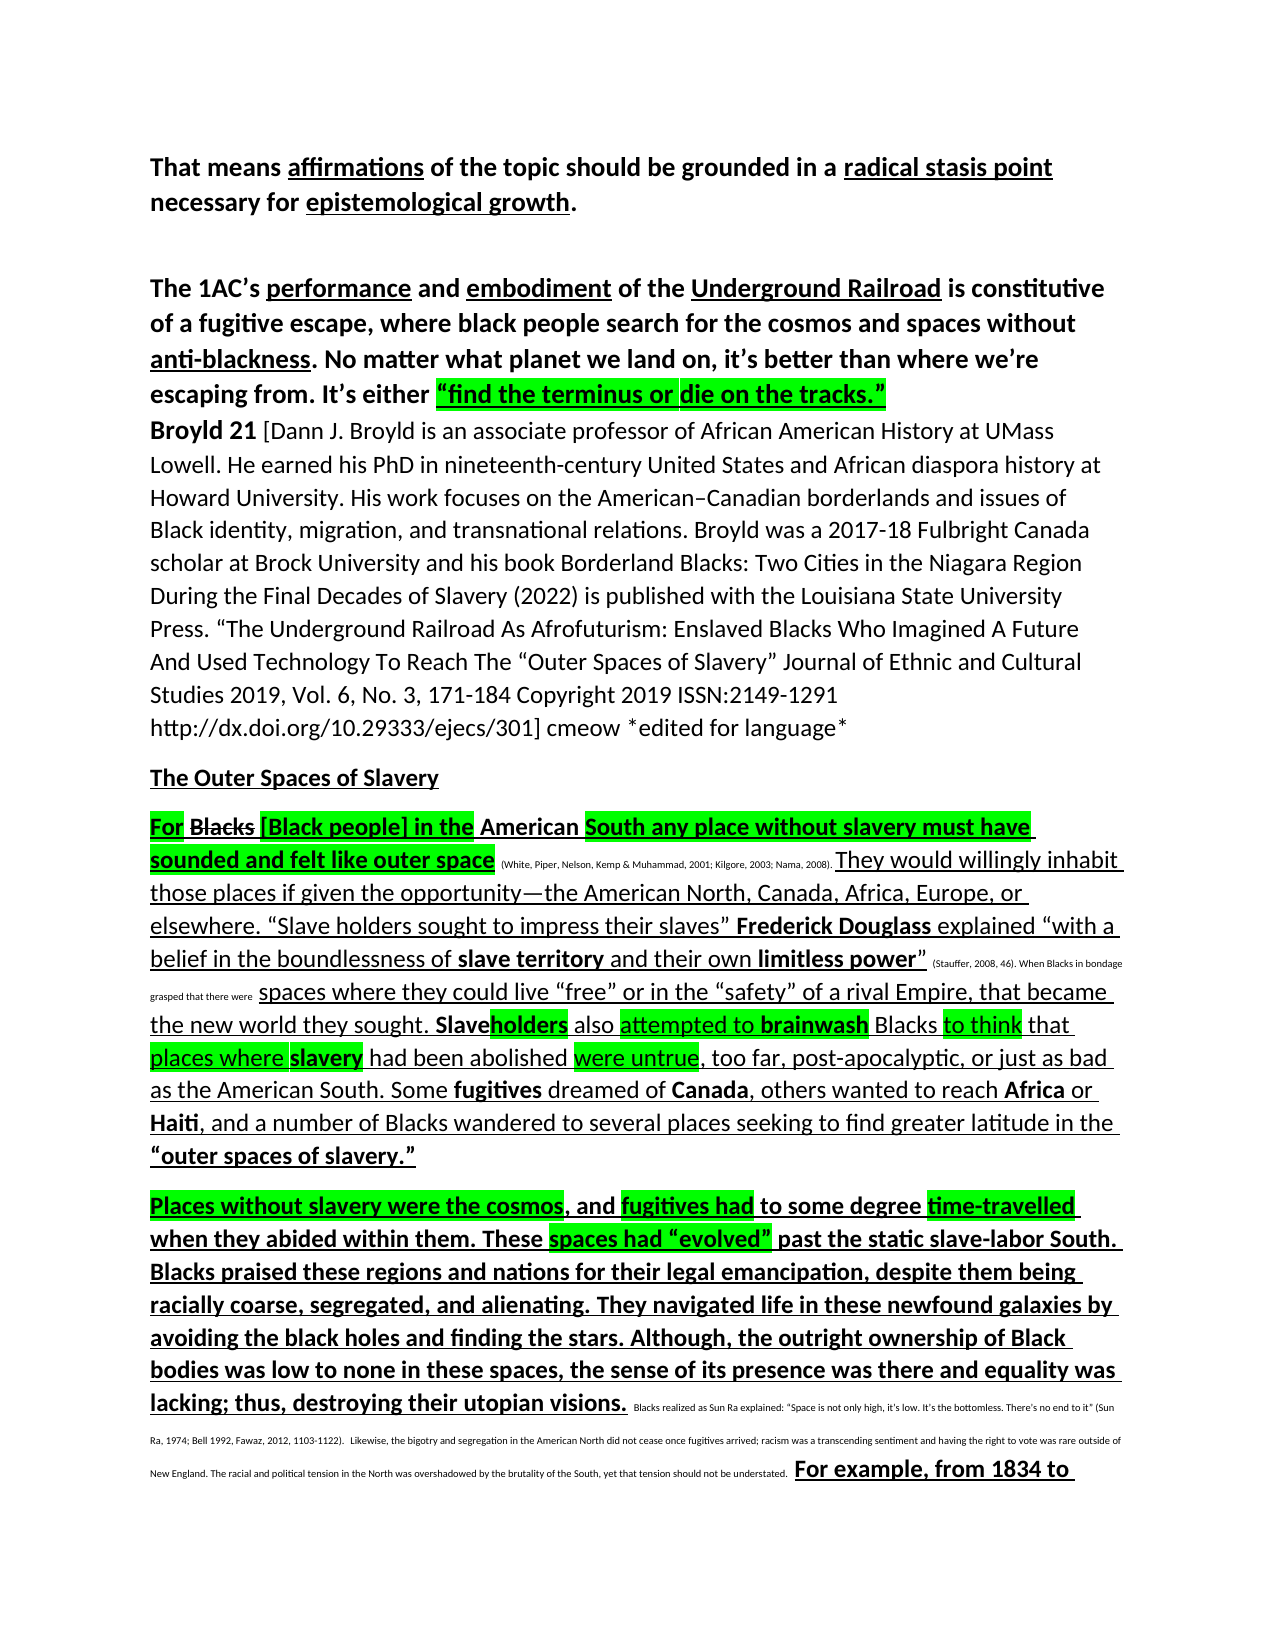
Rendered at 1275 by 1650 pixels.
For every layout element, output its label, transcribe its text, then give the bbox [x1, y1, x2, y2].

text The Outer Spaces of Slavery [150, 762, 1125, 792]
subtitle The 1AC’s performance and embodiment of the Underground Railroad is constitutive of a fugitive escape, where black people search for the cosmos and spaces without anti-blackness. No matter what planet we land on, it’s better than where we’re escaping from. It’s either “find the terminus or die on the tracks.” [150, 271, 1125, 411]
text Broyld 21 [Dann J. Broyld is an associate professor of African American History at UMass Lowell. He earned his PhD in nineteenth-century United States and African diaspora history at Howard University. His work focuses on the American–Canadian borderlands and issues of Black identity, migration, and transnational relations. Broyld was a 2017-18 Fulbright Canada scholar at Brock University and his book Borderland Blacks: Two Cities in the Niagara Region During the Final Decades of Slavery (2022) is published with the Louisiana State University Press. “The Underground Railroad As Afrofuturism: Enslaved Blacks Who Imagined A Future And Used Technology To Reach The “Outer Spaces of Slavery” Journal of Ethnic and Cultural Studies 2019, Vol. 6, No. 3, 171-184 Copyright 2019 ISSN:2149-1291 http://dx.doi.org/10.29333/ejecs/301] cmeow *edited for language* [150, 413, 1125, 743]
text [150, 1190, 1125, 1484]
subtitle That means affirmations of the topic should be grounded in a radical stasis point necessary for epistemological growth. [150, 150, 1125, 219]
text For Blacks [Black people] in the American South any place without slavery must have sounded and felt like outer space (White, Piper, Nelson, Kemp & Muhammad, 2001; Kilgore, 2003; Nama, 2008). They would willingly inhabit those places if given the opportunity—the American North, Canada, Africa, Europe, or elsewhere. “Slave holders sought to impress their slaves” Frederick Douglass explained “with a belief in the boundlessness of slave territory and their own limitless power” (Stauffer, 2008, 46). When Blacks in bondage grasped that there were spaces where they could live “free” or in the “safety” of a rival Empire, that became the new world they sought. Slaveholders also attempted to brainwash Blacks to think that places where slavery had been abolished were untrue, too far, post-apocalyptic, or just as bad as the American South. Some fugitives dreamed of Canada, others wanted to reach Africa or Haiti, and a number of Blacks wandered to several places seeking to find greater latitude in the “outer spaces of slavery.” [150, 811, 1125, 1171]
